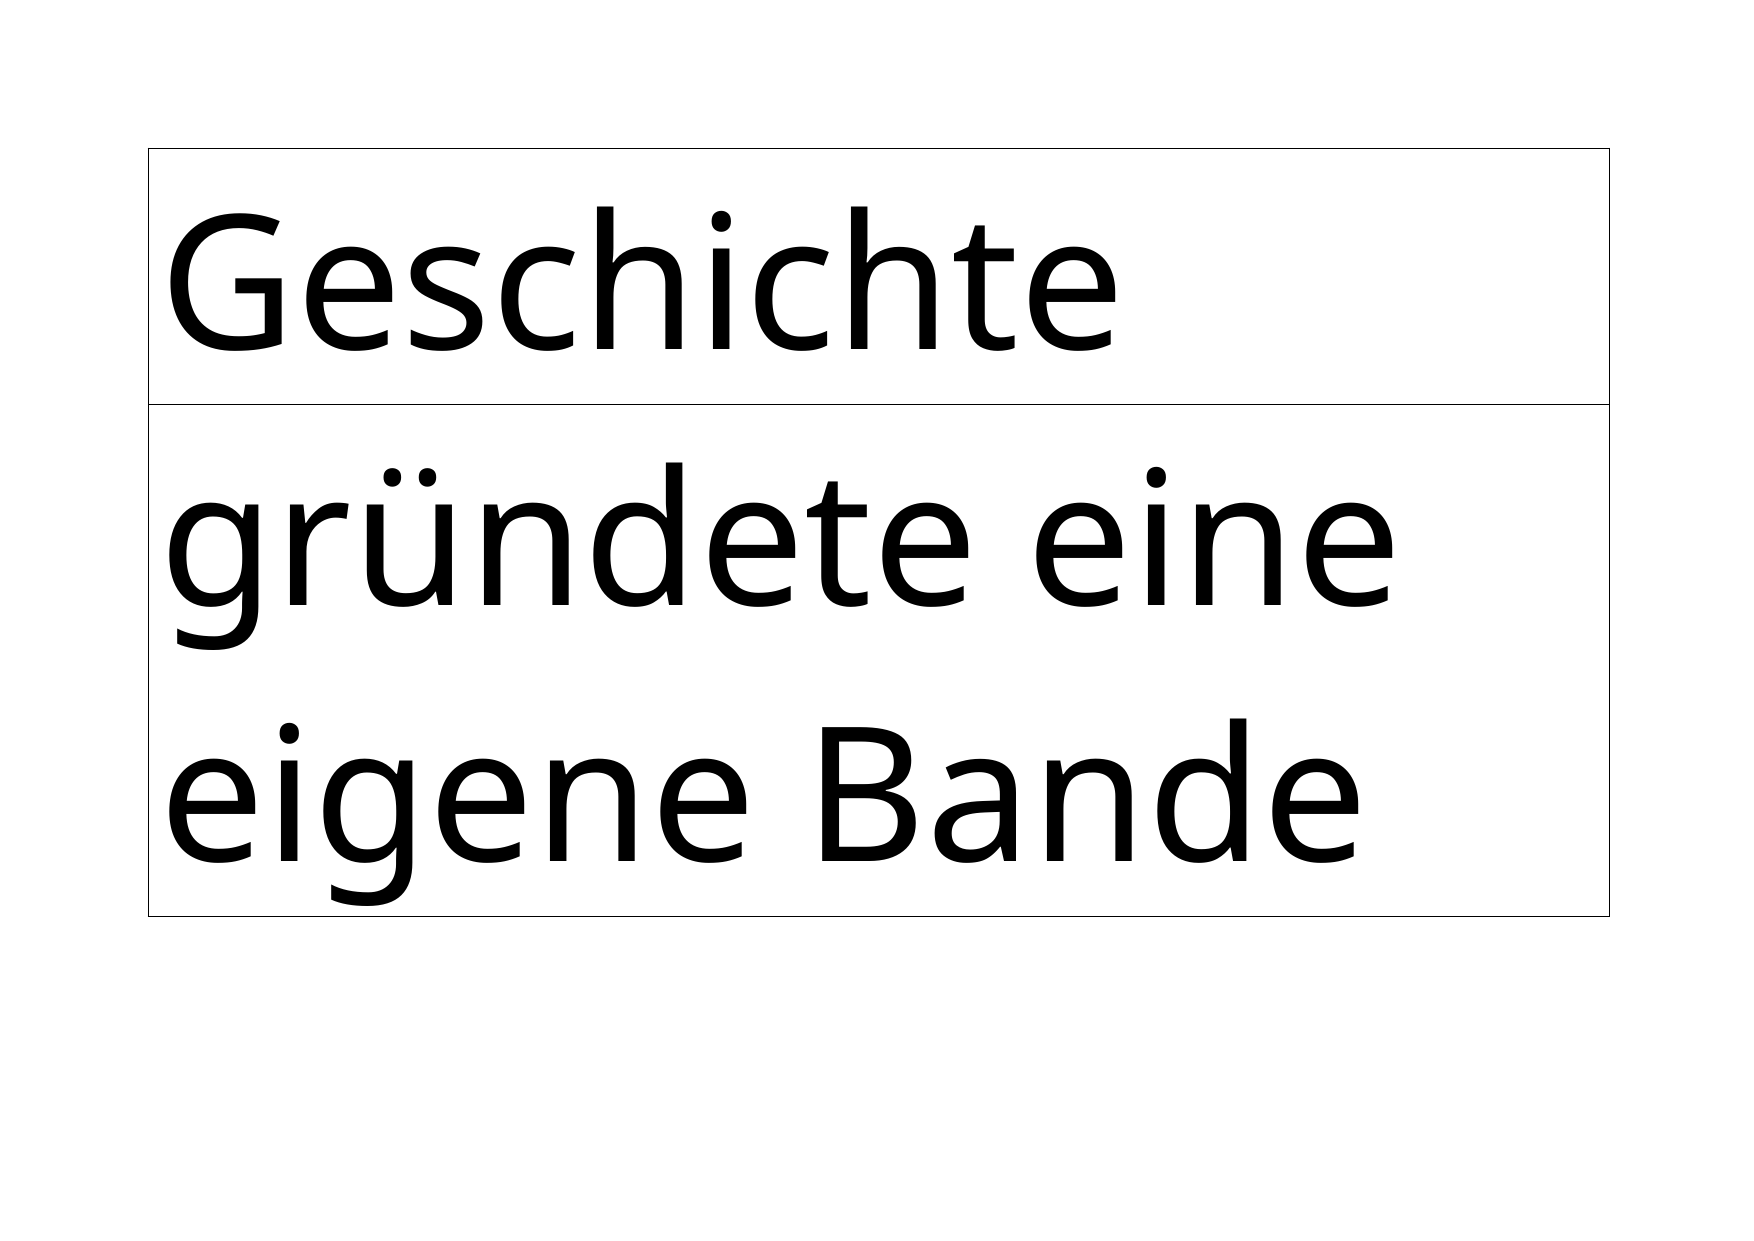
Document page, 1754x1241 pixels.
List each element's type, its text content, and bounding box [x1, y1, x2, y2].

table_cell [149, 149, 1609, 404]
table_cell gründete eine eigene Bande [149, 405, 1609, 916]
